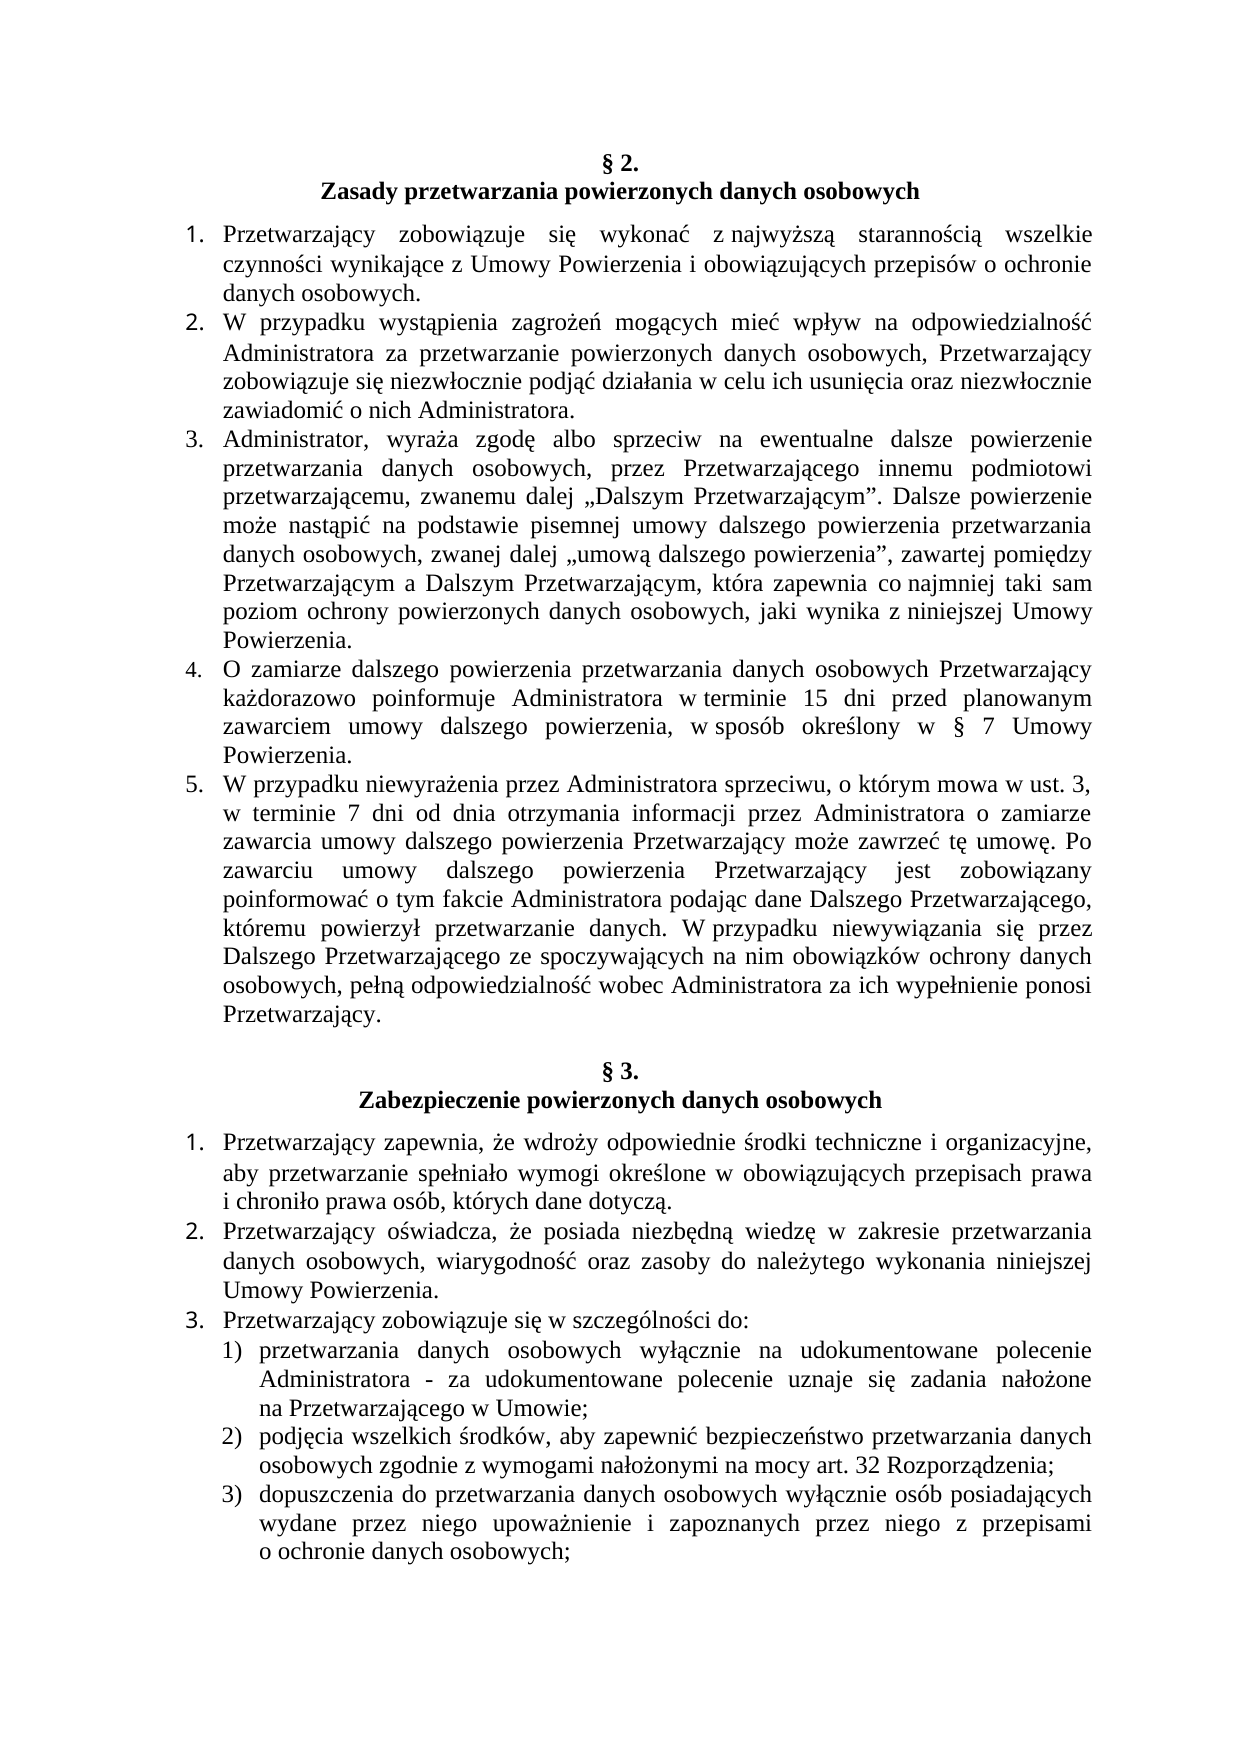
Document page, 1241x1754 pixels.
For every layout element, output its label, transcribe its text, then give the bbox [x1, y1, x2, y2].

text Zabezpieczenie powierzonych danych osobowych [148, 1085, 1093, 1114]
list W przypadku niewyrażenia przez Administratora sprzeciwu, o którym mowa w ust. 3, w terminie 7 dni od dnia otrzymania informacji przez Administratora o zamiarze zawarcia umowy dalszego powierzenia Przetwarzający może zawrzeć tę umowę. Po zawarciu umowy dalszego powierzenia Przetwarzający jest zobowiązany poinformować o tym fakcie Administratora podając dane Dalszego Przetwarzającego, któremu powierzył przetwarzanie danych. W przypadku niewywiązania się przez Dalszego Przetwarzającego ze spoczywających na nim obowiązków ochrony danych osobowych, pełną odpowiedzialność wobec Administratora za ich wypełnienie ponosi Przetwarzający. [185, 769, 1093, 1028]
list Administrator, wyraża zgodę albo sprzeciw na ewentualne dalsze powierzenie przetwarzania danych osobowych, przez Przetwarzającego innemu podmiotowi przetwarzającemu, zwanemu dalej „Dalszym Przetwarzającym”. Dalsze powierzenie może nastąpić na podstawie pisemnej umowy dalszego powierzenia przetwarzania danych osobowych, zwanej dalej „umową dalszego powierzenia”, zawartej pomiędzy Przetwarzającym a Dalszym Przetwarzającym, która zapewnia co najmniej taki sam poziom ochrony powierzonych danych osobowych, jaki wynika z niniejszej Umowy Powierzenia. [185, 424, 1093, 654]
text § 2. [148, 148, 1093, 176]
list Przetwarzający oświadcza, że posiada niezbędną wiedzę w zakresie przetwarzania danych osobowych, wiarygodność oraz zasoby do należytego wykonania niniejszej Umowy Powierzenia. [185, 1215, 1093, 1304]
list Przetwarzający zapewnia, że wdroży odpowiednie środki techniczne i organizacyjne, aby przetwarzanie spełniało wymogi określone w obowiązujących przepisach prawa i chroniło prawa osób, których dane dotyczą. [185, 1126, 1093, 1215]
list dopuszczenia do przetwarzania danych osobowych wyłącznie osób posiadających wydane przez niego upoważnienie i zapoznanych przez niego z przepisami o ochronie danych osobowych; [221, 1479, 1093, 1565]
list przetwarzania danych osobowych wyłącznie na udokumentowane polecenie Administratora - za udokumentowane polecenie uznaje się zadania nałożone na Przetwarzającego w Umowie; [221, 1335, 1093, 1421]
list podjęcia wszelkich środków, aby zapewnić bezpieczeństwo przetwarzania danych osobowych zgodnie z wymogami nałożonymi na mocy art. 32 Rozporządzenia; [221, 1421, 1093, 1479]
text Zasady przetwarzania powierzonych danych osobowych [148, 176, 1093, 205]
text § 3. [148, 1056, 1093, 1085]
list Przetwarzający zobowiązuje się wykonać z najwyższą starannością wszelkie czynności wynikające z Umowy Powierzenia i obowiązujących przepisów o ochronie danych osobowych. [185, 218, 1093, 306]
list W przypadku wystąpienia zagrożeń mogących mieć wpływ na odpowiedzialność Administratora za przetwarzanie powierzonych danych osobowych, Przetwarzający zobowiązuje się niezwłocznie podjąć działania w celu ich usunięcia oraz niezwłocznie zawiadomić o nich Administratora. [185, 306, 1093, 424]
list Przetwarzający zobowiązuje się w szczególności do: [185, 1304, 1093, 1335]
list O zamiarze dalszego powierzenia przetwarzania danych osobowych Przetwarzający każdorazowo poinformuje Administratora w terminie 15 dni przed planowanym zawarciem umowy dalszego powierzenia, w sposób określony w § 7 Umowy Powierzenia. [185, 654, 1093, 769]
